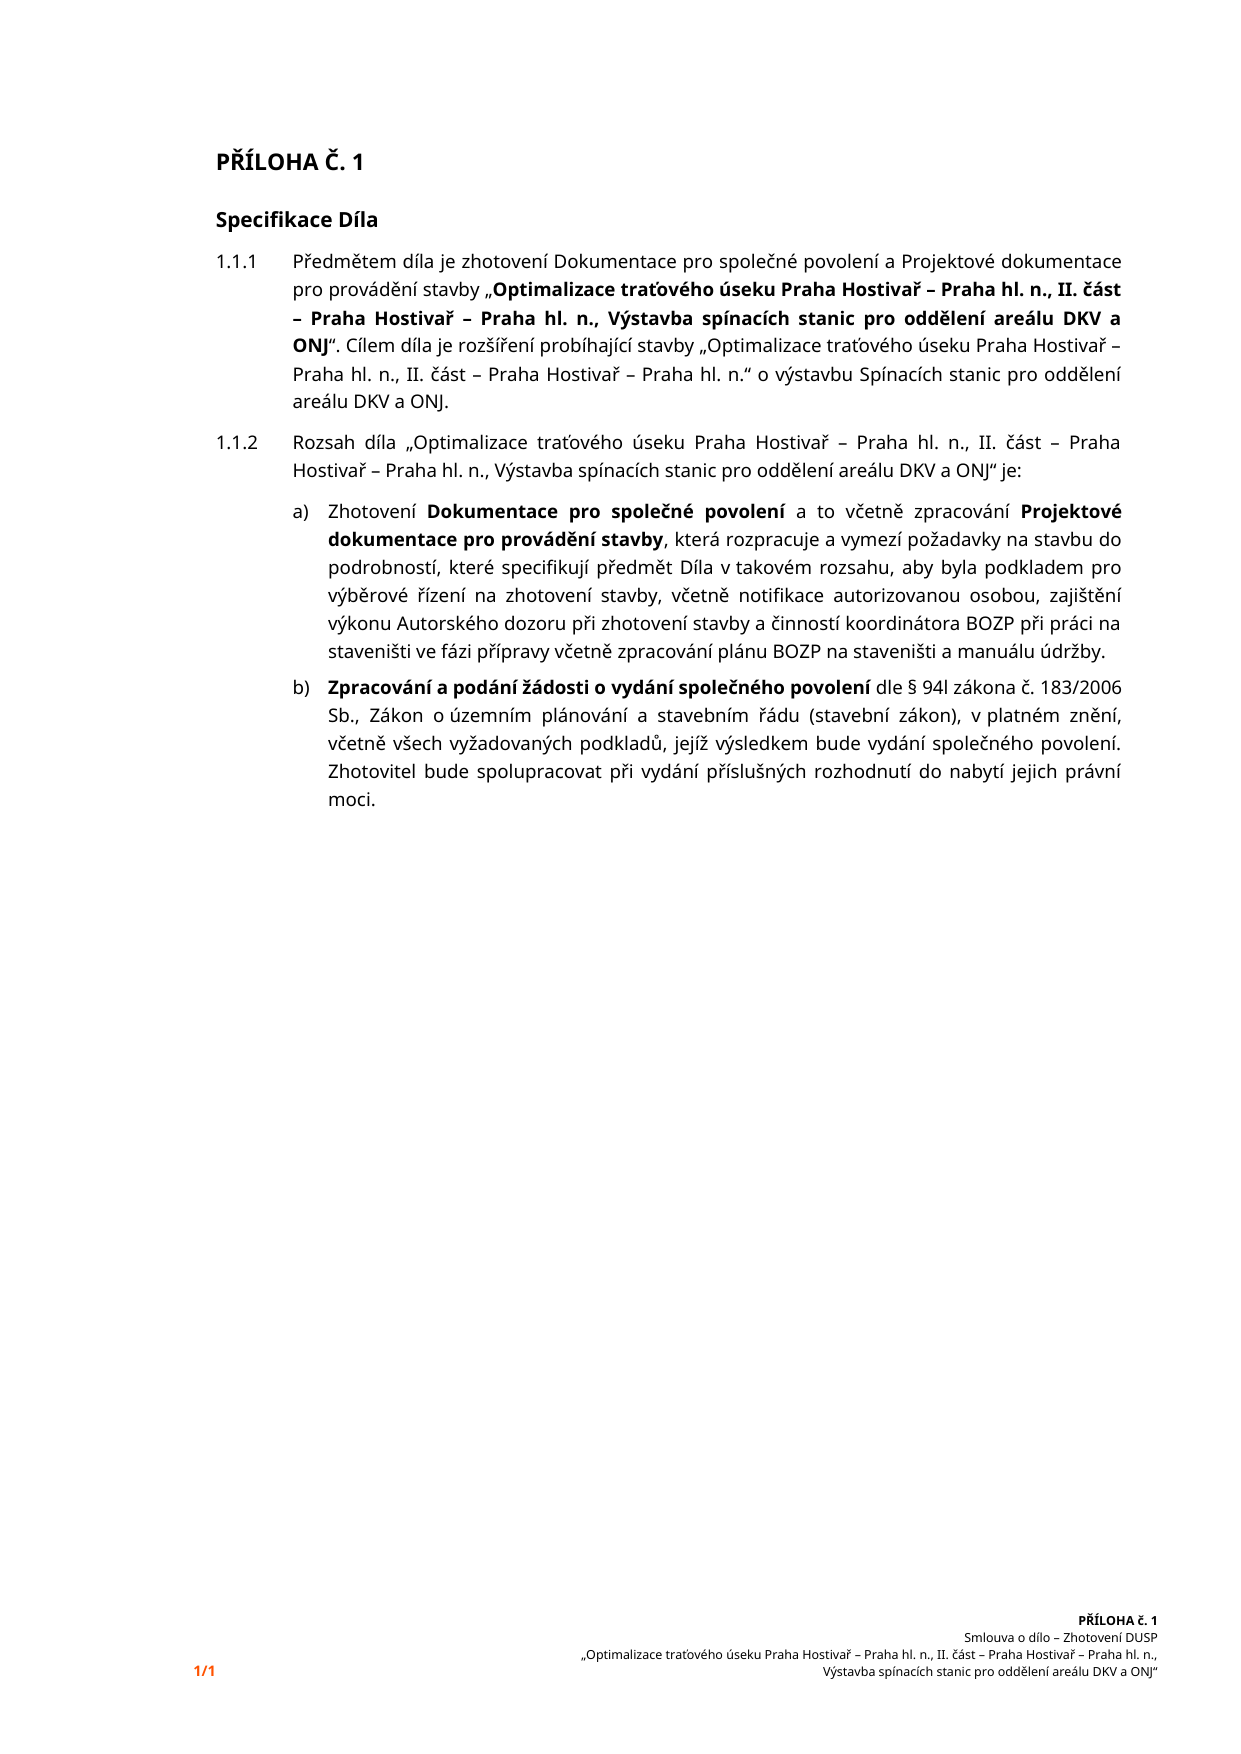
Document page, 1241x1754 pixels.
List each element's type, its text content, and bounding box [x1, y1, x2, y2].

text Specifikace Díla [216, 205, 1122, 233]
list Předmětem díla je zhotovení Dokumentace pro společné povolení a Projektové dokumentace pro provádění stavby „Optimalizace traťového úseku Praha Hostivař – Praha hl. n., II. část – Praha Hostivař – Praha hl. n., Výstavba spínacích stanic pro oddělení areálu DKV a ONJ“. Cílem díla je rozšíření probíhající stavby „Optimalizace traťového úseku Praha Hostivař – Praha hl. n., II. část – Praha Hostivař – Praha hl. n.“ o výstavbu Spínacích stanic pro oddělení areálu DKV a ONJ. [216, 249, 1122, 414]
text Příloha č. 1 [216, 146, 1122, 177]
list Zpracování a podání žádosti o vydání společného povolení dle § 94l zákona č. 183/2006 Sb., Zákon o územním plánování a stavebním řádu (stavební zákon), v platném znění, včetně všech vyžadovaných podkladů, jejíž výsledkem bude vydání společného povolení. Zhotovitel bude spolupracovat při vydání příslušných rozhodnutí do nabytí jejich právní moci. [292, 674, 1122, 812]
list Rozsah díla „Optimalizace traťového úseku Praha Hostivař – Praha hl. n., II. část – Praha Hostivař – Praha hl. n., Výstavba spínacích stanic pro oddělení areálu DKV a ONJ“ je: [216, 429, 1122, 483]
list Zhotovení Dokumentace pro společné povolení a to včetně zpracování Projektové dokumentace pro provádění stavby, která rozpracuje a vymezí požadavky na stavbu do podrobností, které specifikují předmět Díla v takovém rozsahu, aby byla podkladem pro výběrové řízení na zhotovení stavby, včetně notifikace autorizovanou osobou, zajištění výkonu Autorského dozoru při zhotovení stavby a činností koordinátora BOZP při práci na staveništi ve fázi přípravy včetně zpracování plánu BOZP na staveništi a manuálu údržby. [292, 498, 1122, 663]
